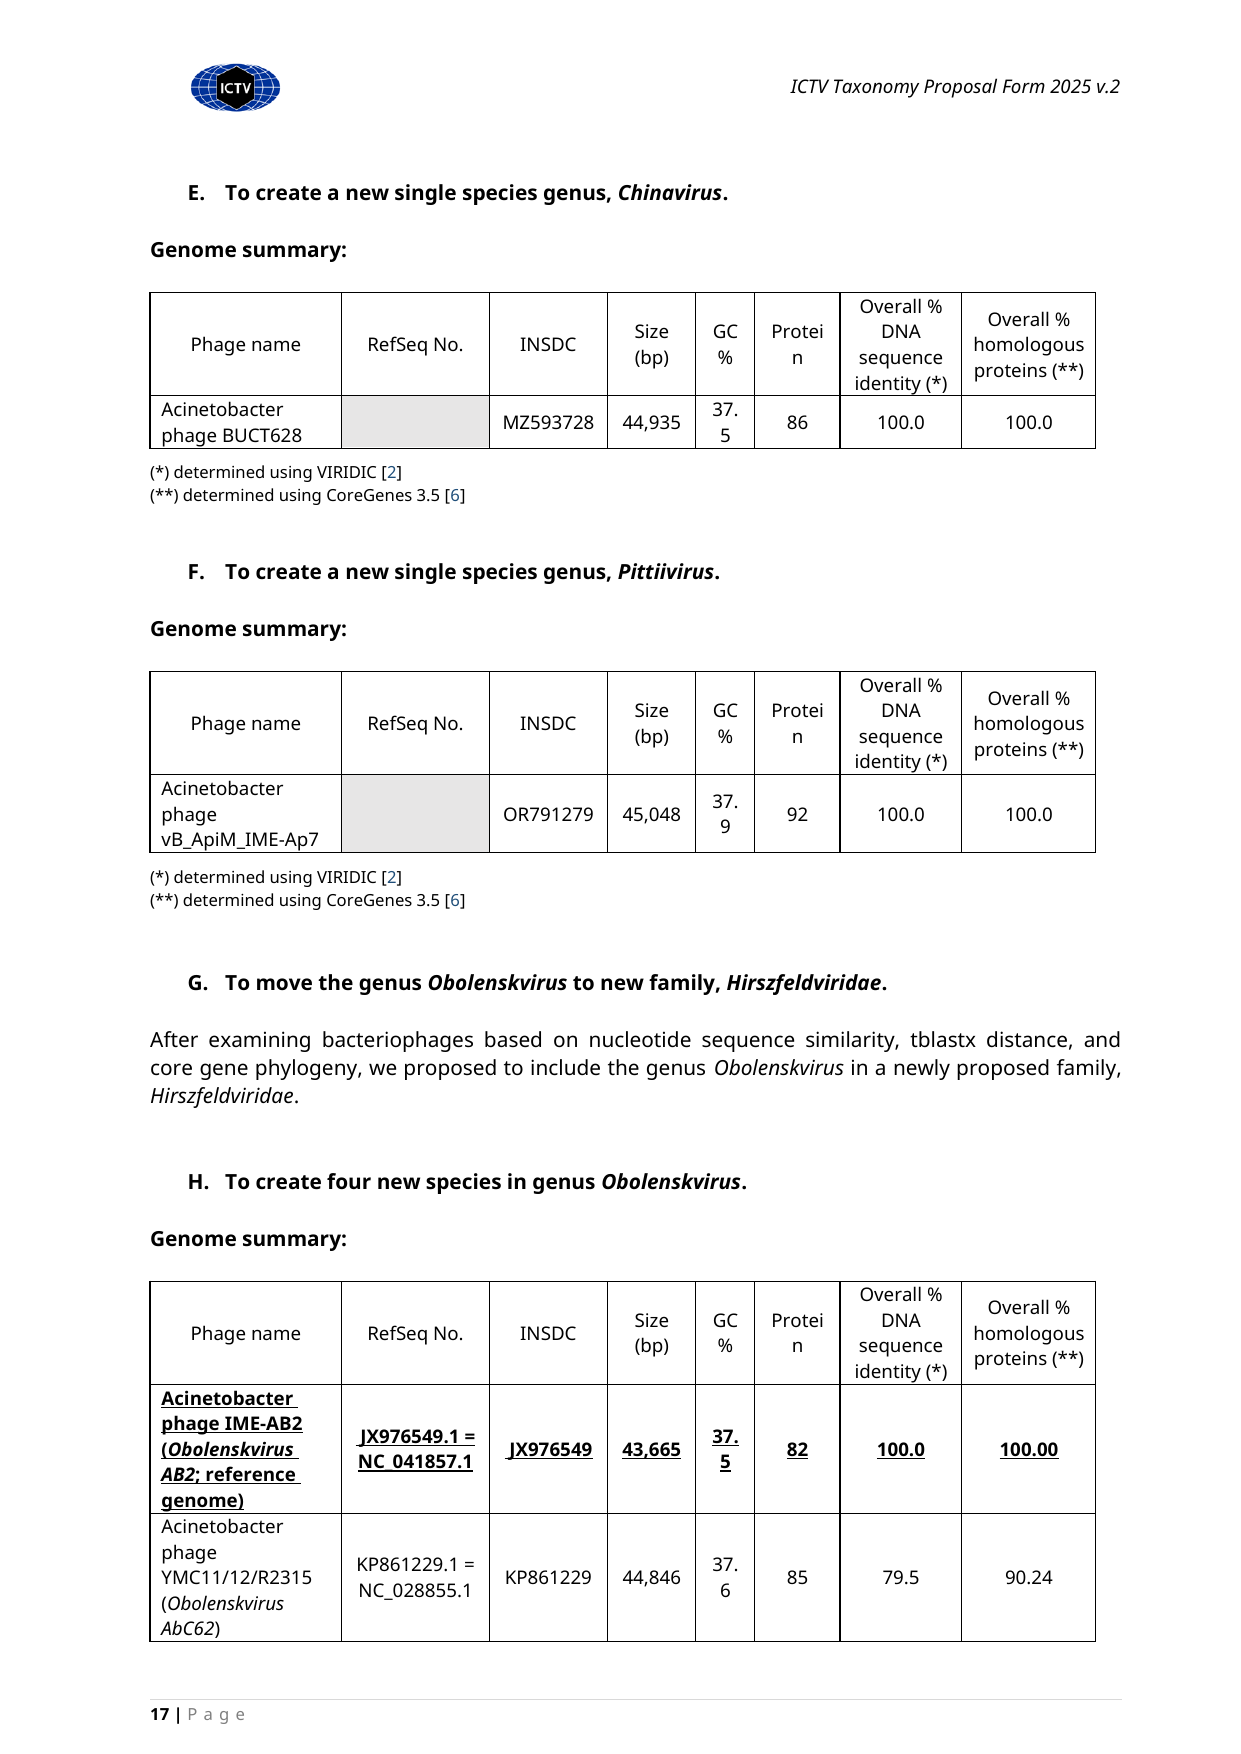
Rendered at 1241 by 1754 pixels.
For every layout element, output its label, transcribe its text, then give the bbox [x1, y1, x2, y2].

table_header Protein [755, 293, 839, 395]
table_header GC% [696, 293, 754, 395]
table_cell 37.5 [696, 396, 754, 447]
table_cell JX976549.1 = NC_041857.1 [342, 1385, 489, 1512]
table_cell 100.0 [962, 396, 1095, 447]
text (*) determined using VIRIDIC [2] [150, 866, 1122, 888]
table_cell Acinetobacter phage IME-AB2 (Obolenskvirus AB2; reference genome) [151, 1385, 341, 1512]
table_cell 90.24 [962, 1514, 1095, 1641]
table_cell 45,048 [608, 775, 695, 852]
table_header Overall % DNA sequence identity (*) [841, 1282, 961, 1384]
table_cell KP861229.1 = NC_028855.1 [342, 1514, 489, 1641]
table_cell 44,846 [608, 1514, 695, 1641]
table_header GC% [696, 672, 754, 774]
table_cell JX976549 [490, 1385, 607, 1512]
text After examining bacteriophages based on nucleotide sequence similarity, tblastx distance, and core gene phylogeny, we proposed to include the genus Obolenskvirus in a newly proposed family, Hirszfeldviridae. [150, 1025, 1122, 1110]
table_cell Acinetobacter phage YMC11/12/R2315 (Obolenskvirus AbC62) [151, 1514, 341, 1641]
table_cell Acinetobacter phage BUCT628 [151, 396, 341, 447]
table_header Protein [755, 1282, 839, 1384]
picture [190, 56, 282, 113]
text Genome summary: [150, 614, 1122, 643]
table_cell [342, 396, 489, 447]
table_header Size (bp) [608, 1282, 695, 1384]
list To move the genus Obolenskvirus to new family, Hirszfeldviridae. [187, 968, 1122, 996]
table_cell 100.0 [841, 1385, 961, 1512]
table_cell 86 [755, 396, 839, 447]
list To create a new single species genus, Chinavirus. [187, 178, 1122, 207]
table_cell 37.9 [696, 775, 754, 852]
table_cell 37.6 [696, 1514, 754, 1641]
table_header INSDC [490, 293, 607, 395]
table_cell 82 [755, 1385, 839, 1512]
table_header INSDC [490, 672, 607, 774]
table_header Size (bp) [608, 293, 695, 395]
table_header Overall % homologous proteins (**) [962, 293, 1095, 395]
table_header GC% [696, 1282, 754, 1384]
text (**) determined using CoreGenes 3.5 [6] [150, 484, 1122, 506]
table_header RefSeq No. [342, 293, 489, 395]
table_header Protein [755, 672, 839, 774]
table_cell 92 [755, 775, 839, 852]
table_cell 100.0 [962, 775, 1095, 852]
table_header Overall % homologous proteins (**) [962, 1282, 1095, 1384]
table_header RefSeq No. [342, 672, 489, 774]
table_header Overall % homologous proteins (**) [962, 672, 1095, 774]
table_cell 43,665 [608, 1385, 695, 1512]
text Genome summary: [150, 235, 1122, 264]
table_header Phage name [151, 293, 341, 395]
table_header Phage name [151, 672, 341, 774]
table_cell 100.0 [841, 396, 961, 447]
list To create four new species in genus Obolenskvirus. [187, 1167, 1122, 1195]
table_header Size (bp) [608, 672, 695, 774]
list To create a new single species genus, Pittiivirus. [187, 557, 1122, 586]
table_header Phage name [151, 1282, 341, 1384]
table_header INSDC [490, 1282, 607, 1384]
table_cell KP861229 [490, 1514, 607, 1641]
table_header RefSeq No. [342, 1282, 489, 1384]
table_cell 100.0 [841, 775, 961, 852]
table_cell 44,935 [608, 396, 695, 447]
table_cell 79.5 [841, 1514, 961, 1641]
text (*) determined using VIRIDIC [2] [150, 461, 1122, 484]
table_cell 100.00 [962, 1385, 1095, 1512]
table_cell OR791279 [490, 775, 607, 852]
table_header Overall % DNA sequence identity (*) [841, 293, 961, 395]
table_cell [342, 775, 489, 852]
text (**) determined using CoreGenes 3.5 [6] [150, 888, 1122, 911]
table_cell MZ593728 [490, 396, 607, 447]
table_cell Acinetobacter phage vB_ApiM_IME-Ap7 [151, 775, 341, 852]
table_cell 85 [755, 1514, 839, 1641]
text Genome summary: [150, 1224, 1122, 1252]
table_header Overall % DNA sequence identity (*) [841, 672, 961, 774]
table_cell 37.5 [696, 1385, 754, 1512]
